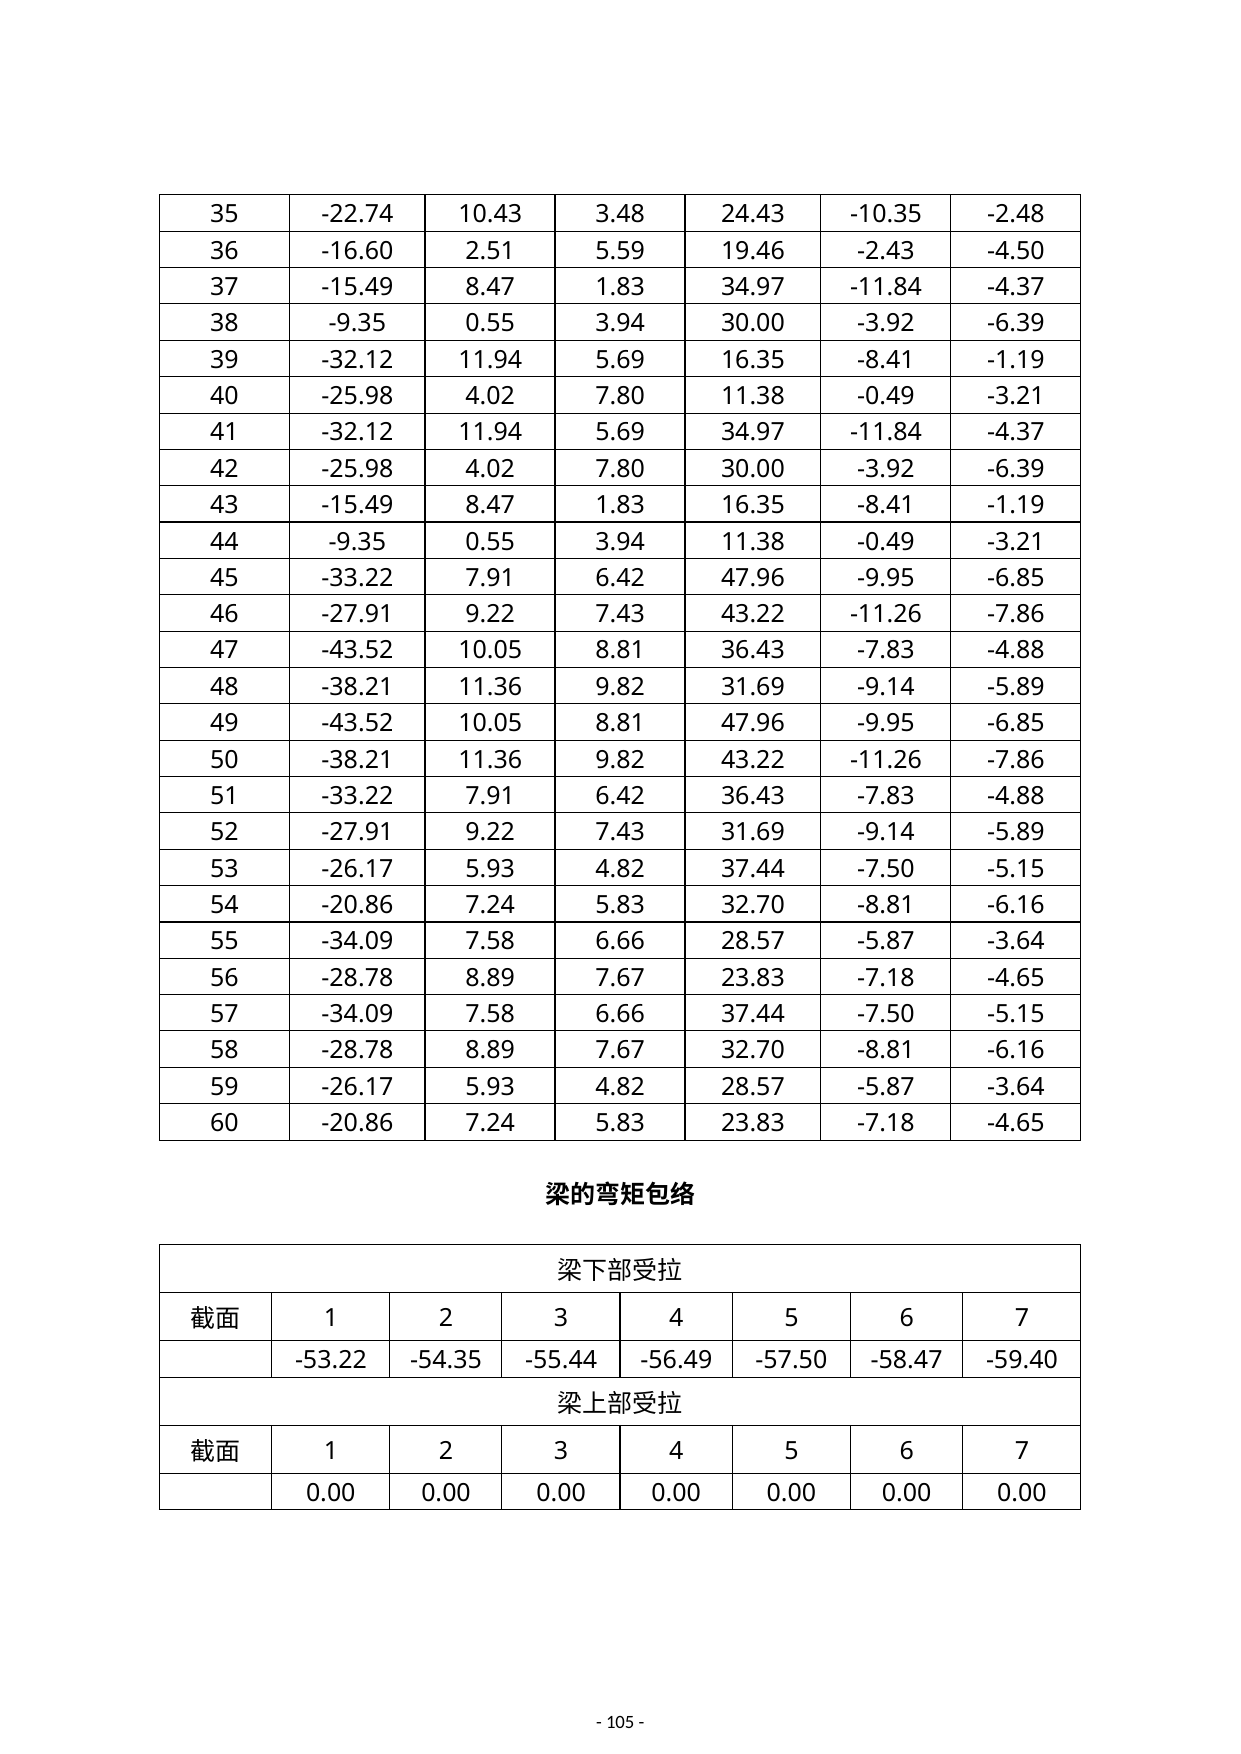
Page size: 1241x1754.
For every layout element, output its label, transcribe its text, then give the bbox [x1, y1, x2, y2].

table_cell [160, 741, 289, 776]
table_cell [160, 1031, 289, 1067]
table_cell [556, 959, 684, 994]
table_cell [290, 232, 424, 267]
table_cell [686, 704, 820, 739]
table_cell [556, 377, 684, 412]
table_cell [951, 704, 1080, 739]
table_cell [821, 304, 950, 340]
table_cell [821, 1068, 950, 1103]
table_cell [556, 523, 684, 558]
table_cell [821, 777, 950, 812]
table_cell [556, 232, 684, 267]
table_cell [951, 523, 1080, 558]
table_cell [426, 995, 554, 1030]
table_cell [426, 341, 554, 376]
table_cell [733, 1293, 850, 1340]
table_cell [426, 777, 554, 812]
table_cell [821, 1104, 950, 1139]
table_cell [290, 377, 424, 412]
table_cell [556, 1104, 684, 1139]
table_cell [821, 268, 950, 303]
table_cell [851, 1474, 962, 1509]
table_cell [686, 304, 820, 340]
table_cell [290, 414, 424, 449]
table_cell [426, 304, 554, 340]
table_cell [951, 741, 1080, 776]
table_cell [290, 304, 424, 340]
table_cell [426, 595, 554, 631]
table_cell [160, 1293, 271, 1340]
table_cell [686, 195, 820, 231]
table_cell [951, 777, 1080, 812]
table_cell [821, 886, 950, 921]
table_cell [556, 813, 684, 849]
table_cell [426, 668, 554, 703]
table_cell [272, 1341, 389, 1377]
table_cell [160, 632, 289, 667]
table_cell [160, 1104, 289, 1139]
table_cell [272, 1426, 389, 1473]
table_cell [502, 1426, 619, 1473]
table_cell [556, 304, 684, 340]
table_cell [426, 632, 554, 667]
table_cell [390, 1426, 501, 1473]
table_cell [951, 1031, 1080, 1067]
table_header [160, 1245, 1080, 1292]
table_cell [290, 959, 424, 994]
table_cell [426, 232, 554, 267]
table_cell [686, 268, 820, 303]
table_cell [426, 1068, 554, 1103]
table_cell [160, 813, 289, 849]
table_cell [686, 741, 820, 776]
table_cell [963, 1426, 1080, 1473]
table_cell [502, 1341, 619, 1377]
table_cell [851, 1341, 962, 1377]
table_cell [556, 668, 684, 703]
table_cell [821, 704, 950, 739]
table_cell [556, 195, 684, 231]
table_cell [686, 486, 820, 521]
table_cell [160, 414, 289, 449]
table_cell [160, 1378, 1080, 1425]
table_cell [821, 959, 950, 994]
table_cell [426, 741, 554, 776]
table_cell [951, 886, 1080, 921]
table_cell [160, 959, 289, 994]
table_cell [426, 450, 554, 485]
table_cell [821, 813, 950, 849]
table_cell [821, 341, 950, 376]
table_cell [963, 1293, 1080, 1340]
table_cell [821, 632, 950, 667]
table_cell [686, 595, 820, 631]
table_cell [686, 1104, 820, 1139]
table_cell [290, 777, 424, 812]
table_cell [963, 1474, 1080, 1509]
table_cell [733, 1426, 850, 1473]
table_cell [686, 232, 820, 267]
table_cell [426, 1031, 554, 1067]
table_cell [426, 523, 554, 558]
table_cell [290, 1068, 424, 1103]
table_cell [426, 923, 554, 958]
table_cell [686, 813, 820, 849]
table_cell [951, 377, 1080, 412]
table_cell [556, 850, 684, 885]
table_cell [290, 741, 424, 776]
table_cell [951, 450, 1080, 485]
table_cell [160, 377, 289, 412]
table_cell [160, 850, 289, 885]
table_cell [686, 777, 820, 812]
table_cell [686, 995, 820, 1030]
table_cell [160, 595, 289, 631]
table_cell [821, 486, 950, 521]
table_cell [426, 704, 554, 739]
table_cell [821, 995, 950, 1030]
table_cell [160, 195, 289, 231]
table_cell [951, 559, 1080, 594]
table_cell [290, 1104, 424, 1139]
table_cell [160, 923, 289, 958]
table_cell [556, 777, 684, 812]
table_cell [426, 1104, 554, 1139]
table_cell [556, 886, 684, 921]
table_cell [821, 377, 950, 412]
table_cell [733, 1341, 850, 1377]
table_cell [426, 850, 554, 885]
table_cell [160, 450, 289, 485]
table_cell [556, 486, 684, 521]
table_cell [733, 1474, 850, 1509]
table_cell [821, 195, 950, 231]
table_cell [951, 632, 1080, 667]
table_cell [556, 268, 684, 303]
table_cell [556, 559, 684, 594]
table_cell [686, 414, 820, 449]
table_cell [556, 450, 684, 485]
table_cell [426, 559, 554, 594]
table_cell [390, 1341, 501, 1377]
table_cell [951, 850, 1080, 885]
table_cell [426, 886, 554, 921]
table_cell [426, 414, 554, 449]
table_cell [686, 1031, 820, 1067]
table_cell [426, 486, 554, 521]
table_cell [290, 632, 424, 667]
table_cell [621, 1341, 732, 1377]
text 梁的弯矩包络 [148, 1169, 1093, 1216]
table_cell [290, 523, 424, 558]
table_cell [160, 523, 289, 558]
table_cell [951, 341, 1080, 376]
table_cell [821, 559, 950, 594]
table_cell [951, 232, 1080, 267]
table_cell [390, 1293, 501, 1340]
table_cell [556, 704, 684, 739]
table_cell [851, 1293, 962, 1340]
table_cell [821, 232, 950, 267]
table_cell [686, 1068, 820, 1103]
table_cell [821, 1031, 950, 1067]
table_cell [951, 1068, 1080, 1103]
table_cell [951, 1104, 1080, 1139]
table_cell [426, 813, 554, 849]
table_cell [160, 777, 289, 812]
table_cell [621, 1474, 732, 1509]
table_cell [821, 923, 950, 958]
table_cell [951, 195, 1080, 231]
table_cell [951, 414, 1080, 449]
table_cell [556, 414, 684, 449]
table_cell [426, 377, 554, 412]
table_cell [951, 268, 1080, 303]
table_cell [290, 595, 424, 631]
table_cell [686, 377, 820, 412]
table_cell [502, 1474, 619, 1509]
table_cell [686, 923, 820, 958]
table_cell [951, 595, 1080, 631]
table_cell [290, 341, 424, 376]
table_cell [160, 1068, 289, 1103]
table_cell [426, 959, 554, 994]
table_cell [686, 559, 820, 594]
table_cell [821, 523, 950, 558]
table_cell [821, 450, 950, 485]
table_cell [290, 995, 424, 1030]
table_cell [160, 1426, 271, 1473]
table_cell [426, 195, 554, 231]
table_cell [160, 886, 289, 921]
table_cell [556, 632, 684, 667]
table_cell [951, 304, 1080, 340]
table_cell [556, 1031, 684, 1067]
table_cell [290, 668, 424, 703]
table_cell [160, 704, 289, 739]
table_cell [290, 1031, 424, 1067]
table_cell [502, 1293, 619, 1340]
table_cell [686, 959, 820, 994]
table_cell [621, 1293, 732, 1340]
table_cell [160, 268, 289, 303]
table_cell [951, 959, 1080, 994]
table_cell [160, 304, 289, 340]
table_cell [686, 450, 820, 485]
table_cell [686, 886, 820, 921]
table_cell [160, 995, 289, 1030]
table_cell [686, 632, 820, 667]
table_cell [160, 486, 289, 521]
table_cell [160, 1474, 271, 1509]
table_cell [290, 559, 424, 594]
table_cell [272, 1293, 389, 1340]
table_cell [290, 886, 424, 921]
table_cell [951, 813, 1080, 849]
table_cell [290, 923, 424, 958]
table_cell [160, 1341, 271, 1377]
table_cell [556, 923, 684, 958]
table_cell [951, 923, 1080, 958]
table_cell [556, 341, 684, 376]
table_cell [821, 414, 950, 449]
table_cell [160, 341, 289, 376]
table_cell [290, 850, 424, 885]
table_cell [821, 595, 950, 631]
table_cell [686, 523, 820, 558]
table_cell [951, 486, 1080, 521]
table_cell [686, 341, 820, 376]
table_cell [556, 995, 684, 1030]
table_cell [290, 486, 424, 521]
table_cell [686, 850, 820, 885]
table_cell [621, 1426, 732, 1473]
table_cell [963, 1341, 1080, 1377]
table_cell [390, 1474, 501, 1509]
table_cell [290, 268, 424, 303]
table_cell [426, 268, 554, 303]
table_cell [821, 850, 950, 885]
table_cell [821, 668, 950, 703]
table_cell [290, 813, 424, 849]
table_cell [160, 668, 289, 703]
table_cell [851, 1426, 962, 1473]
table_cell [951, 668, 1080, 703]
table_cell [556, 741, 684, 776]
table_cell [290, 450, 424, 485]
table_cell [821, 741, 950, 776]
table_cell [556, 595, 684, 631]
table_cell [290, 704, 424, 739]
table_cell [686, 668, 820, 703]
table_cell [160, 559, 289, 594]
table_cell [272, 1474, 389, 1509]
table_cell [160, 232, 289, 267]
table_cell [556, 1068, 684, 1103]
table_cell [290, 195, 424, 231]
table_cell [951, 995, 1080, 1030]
